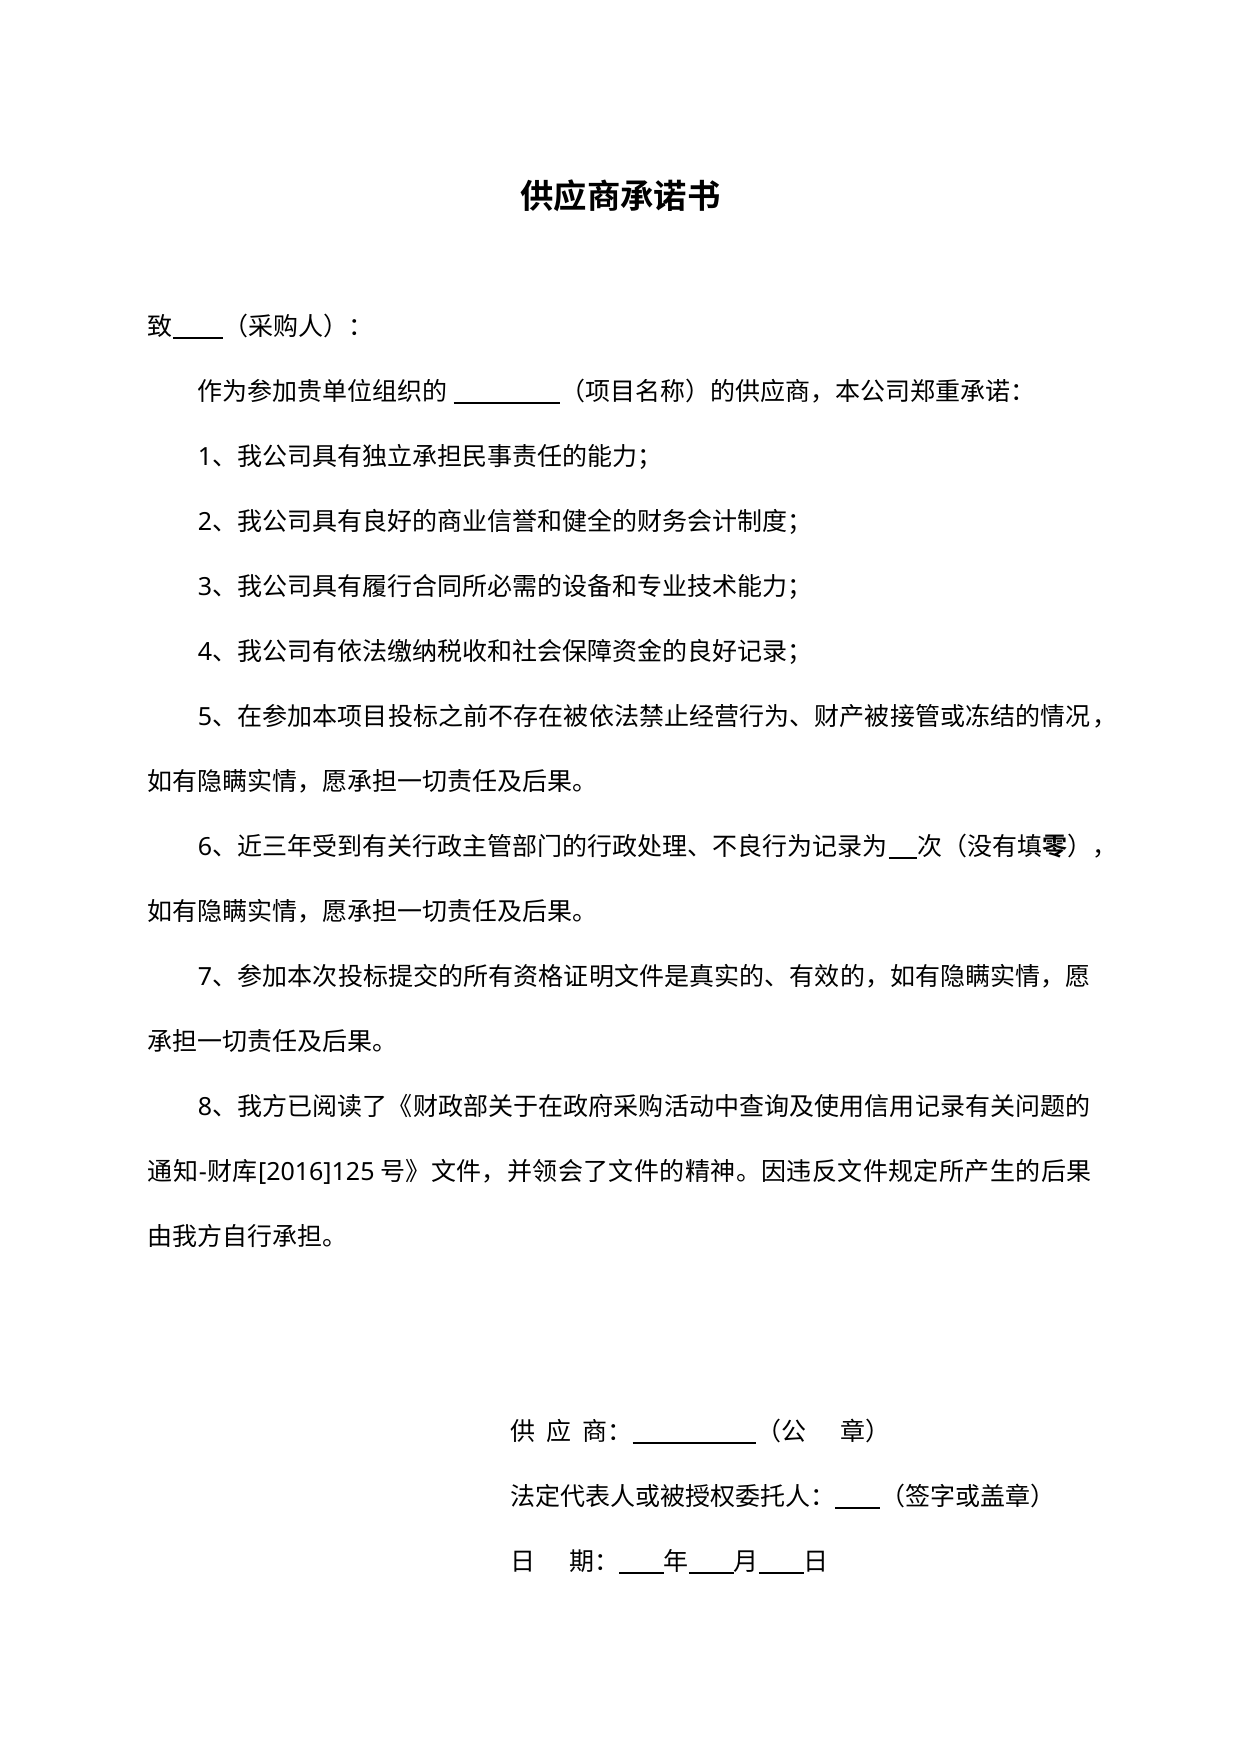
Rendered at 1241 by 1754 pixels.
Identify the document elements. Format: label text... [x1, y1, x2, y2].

text 1、我公司具有独立承担民事责任的能力； [148, 422, 1093, 487]
text 7、参加本次投标提交的所有资格证明文件是真实的、有效的，如有隐瞒实情，愿承担一切责任及后果。 [148, 942, 1093, 1072]
text 供应商承诺书 [148, 162, 1093, 227]
text 6、近三年受到有关行政主管部门的行政处理、不良行为记录为 次（没有填零），如有隐瞒实情，愿承担一切责任及后果。 [148, 812, 1093, 942]
text 2、我公司具有良好的商业信誉和健全的财务会计制度； [148, 487, 1093, 552]
text 4、我公司有依法缴纳税收和社会保障资金的良好记录； [148, 617, 1093, 682]
text 8、我方已阅读了《财政部关于在政府采购活动中查询及使用信用记录有关问题的通知-财库[2016]125号》文件，并领会了文件的精神。因违反文件规定所产生的后果由我方自行承担。 [148, 1072, 1093, 1267]
text 作为参加贵单位组织的 （项目名称）的供应商，本公司郑重承诺： [148, 357, 1093, 422]
text 致 （采购人）： [148, 292, 1093, 357]
text 5、在参加本项目投标之前不存在被依法禁止经营行为、财产被接管或冻结的情况，如有隐瞒实情，愿承担一切责任及后果。 [148, 682, 1093, 812]
text 供 应 商： （公 章） [148, 1397, 1093, 1462]
text 日 期： 年 月 日 [148, 1527, 1093, 1592]
text 3、我公司具有履行合同所必需的设备和专业技术能力； [148, 552, 1093, 617]
text 法定代表人或被授权委托人： （签字或盖章） [148, 1462, 1093, 1527]
